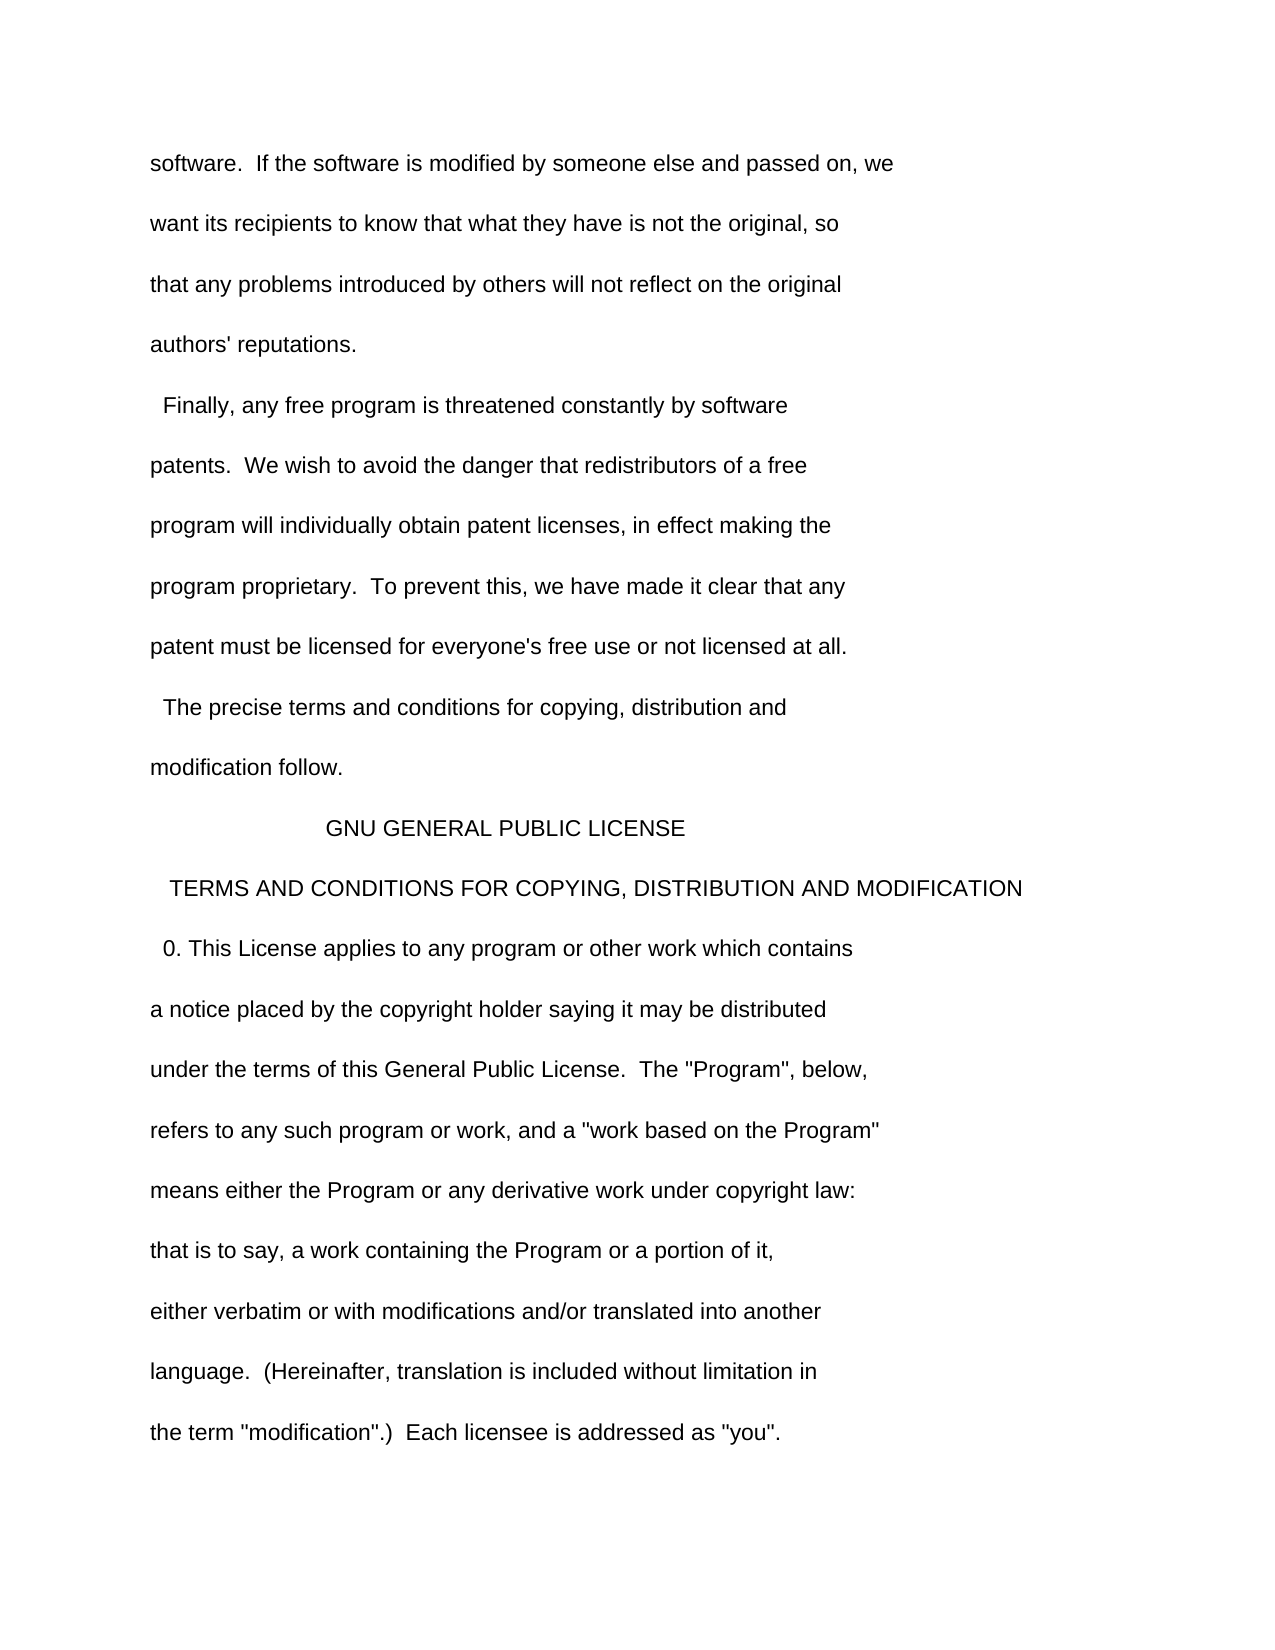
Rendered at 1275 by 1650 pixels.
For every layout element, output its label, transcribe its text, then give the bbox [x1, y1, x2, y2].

text means either the Program or any derivative work under copyright law: [150, 1177, 1125, 1203]
text patent must be licensed for everyone's free use or not licensed at all. [150, 633, 1125, 660]
text authors' reputations. [150, 331, 1125, 358]
text GNU GENERAL PUBLIC LICENSE [150, 814, 1125, 841]
text patents. We wish to avoid the danger that redistributors of a free [150, 452, 1125, 478]
text Finally, any free program is threatened constantly by software [150, 392, 1125, 418]
text TERMS AND CONDITIONS FOR COPYING, DISTRIBUTION AND MODIFICATION [150, 875, 1125, 901]
text The precise terms and conditions for copying, distribution and [150, 694, 1125, 720]
text program proprietary. To prevent this, we have made it clear that any [150, 573, 1125, 599]
text that any problems introduced by others will not reflect on the original [150, 271, 1125, 297]
text modification follow. [150, 754, 1125, 781]
text program will individually obtain patent licenses, in effect making the [150, 512, 1125, 539]
text refers to any such program or work, and a "work based on the Program" [150, 1117, 1125, 1143]
text that is to say, a work containing the Program or a portion of it, [150, 1237, 1125, 1264]
text want its recipients to know that what they have is not the original, so [150, 210, 1125, 237]
text under the terms of this General Public License. The "Program", below, [150, 1056, 1125, 1083]
text the term "modification".) Each licensee is addressed as "you". [150, 1419, 1125, 1445]
text either verbatim or with modifications and/or translated into another [150, 1298, 1125, 1324]
text software. If the software is modified by someone else and passed on, we [150, 150, 1125, 176]
text 0. This License applies to any program or other work which contains [150, 935, 1125, 962]
text a notice placed by the copyright holder saying it may be distributed [150, 996, 1125, 1022]
text language. (Hereinafter, translation is included without limitation in [150, 1358, 1125, 1385]
